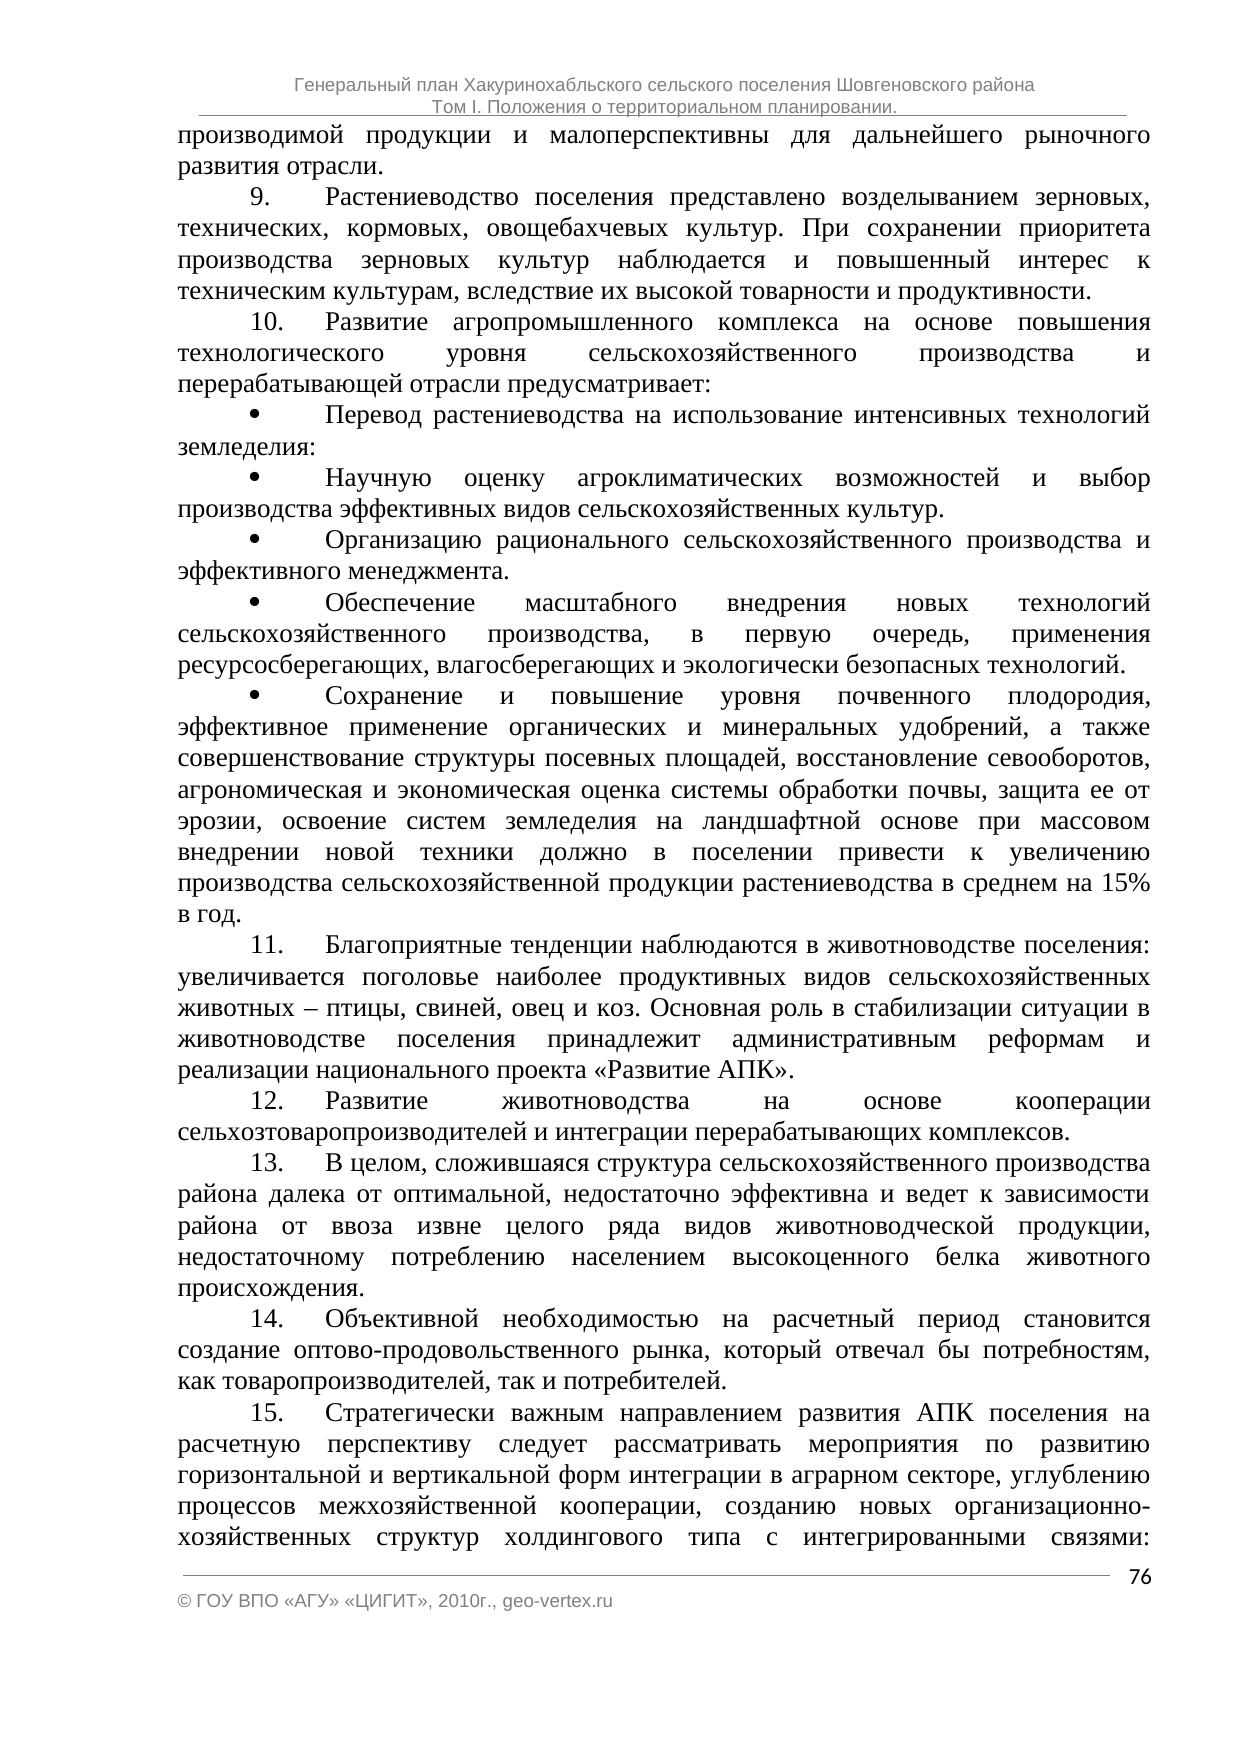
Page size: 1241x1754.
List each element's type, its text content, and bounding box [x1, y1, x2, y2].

list Растениеводство поселения представлено возделыванием зерновых, технических, кормовых, овощебахчевых культур. При сохранении приоритета производства зерновых культур наблюдается и повышенный интерес к техническим культурам, вследствие их высокой товарности и продуктивности. [177, 180, 1152, 305]
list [177, 118, 1152, 180]
list Благоприятные тенденции наблюдаются в животноводстве поселения: увеличивается поголовье наиболее продуктивных видов сельскохозяйственных животных – птицы, свиней, овец и коз. Основная роль в стабилизации ситуации в животноводстве поселения принадлежит административным реформам и реализации национального проекта «Развитие АПК». [177, 928, 1152, 1084]
list В целом, сложившаяся структура сельскохозяйственного производства района далека от оптимальной, недостаточно эффективна и ведет к зависимости района от ввоза извне целого ряда видов животноводческой продукции, недостаточному потреблению населением высокоценного белка животного происхождения. [177, 1146, 1152, 1302]
list Организацию рационального сельскохозяйственного производства и эффективного менеджмента. [177, 523, 1152, 586]
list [177, 1396, 1152, 1551]
list Перевод растениеводства на использование интенсивных технологий земледелия: [177, 398, 1152, 461]
list Обеспечение масштабного внедрения новых технологий сельскохозяйственного производства, в первую очередь, применения ресурсосберегающих, влагосберегающих и экологически безопасных технологий. [177, 586, 1152, 679]
list Сохранение и повышение уровня почвенного плодородия, эффективное применение органических и минеральных удобрений, а также совершенствование структуры посевных площадей, восстановление севооборотов, агрономическая и экономическая оценка системы обработки почвы, защита ее от эрозии, освоение систем земледелия на ландшафтной основе при массовом внедрении новой техники должно в поселении привести к увеличению производства сельскохозяйственной продукции растениеводства в среднем на 15% в год. [177, 679, 1152, 928]
list Развитие животноводства на основе кооперации сельхозтоваропроизводителей и интеграции перерабатывающих комплексов. [177, 1084, 1152, 1146]
list Объективной необходимостью на расчетный период становится создание оптово-продовольственного рынка, который отвечал бы потребностям, как товаропроизводителей, так и потребителей. [177, 1302, 1152, 1396]
list Развитие агропромышленного комплекса на основе повышения технологического уровня сельскохозяйственного производства и перерабатывающей отрасли предусматривает: [177, 305, 1152, 398]
list Научную оценку агроклиматических возможностей и выбор производства эффективных видов сельскохозяйственных культур. [177, 461, 1152, 523]
